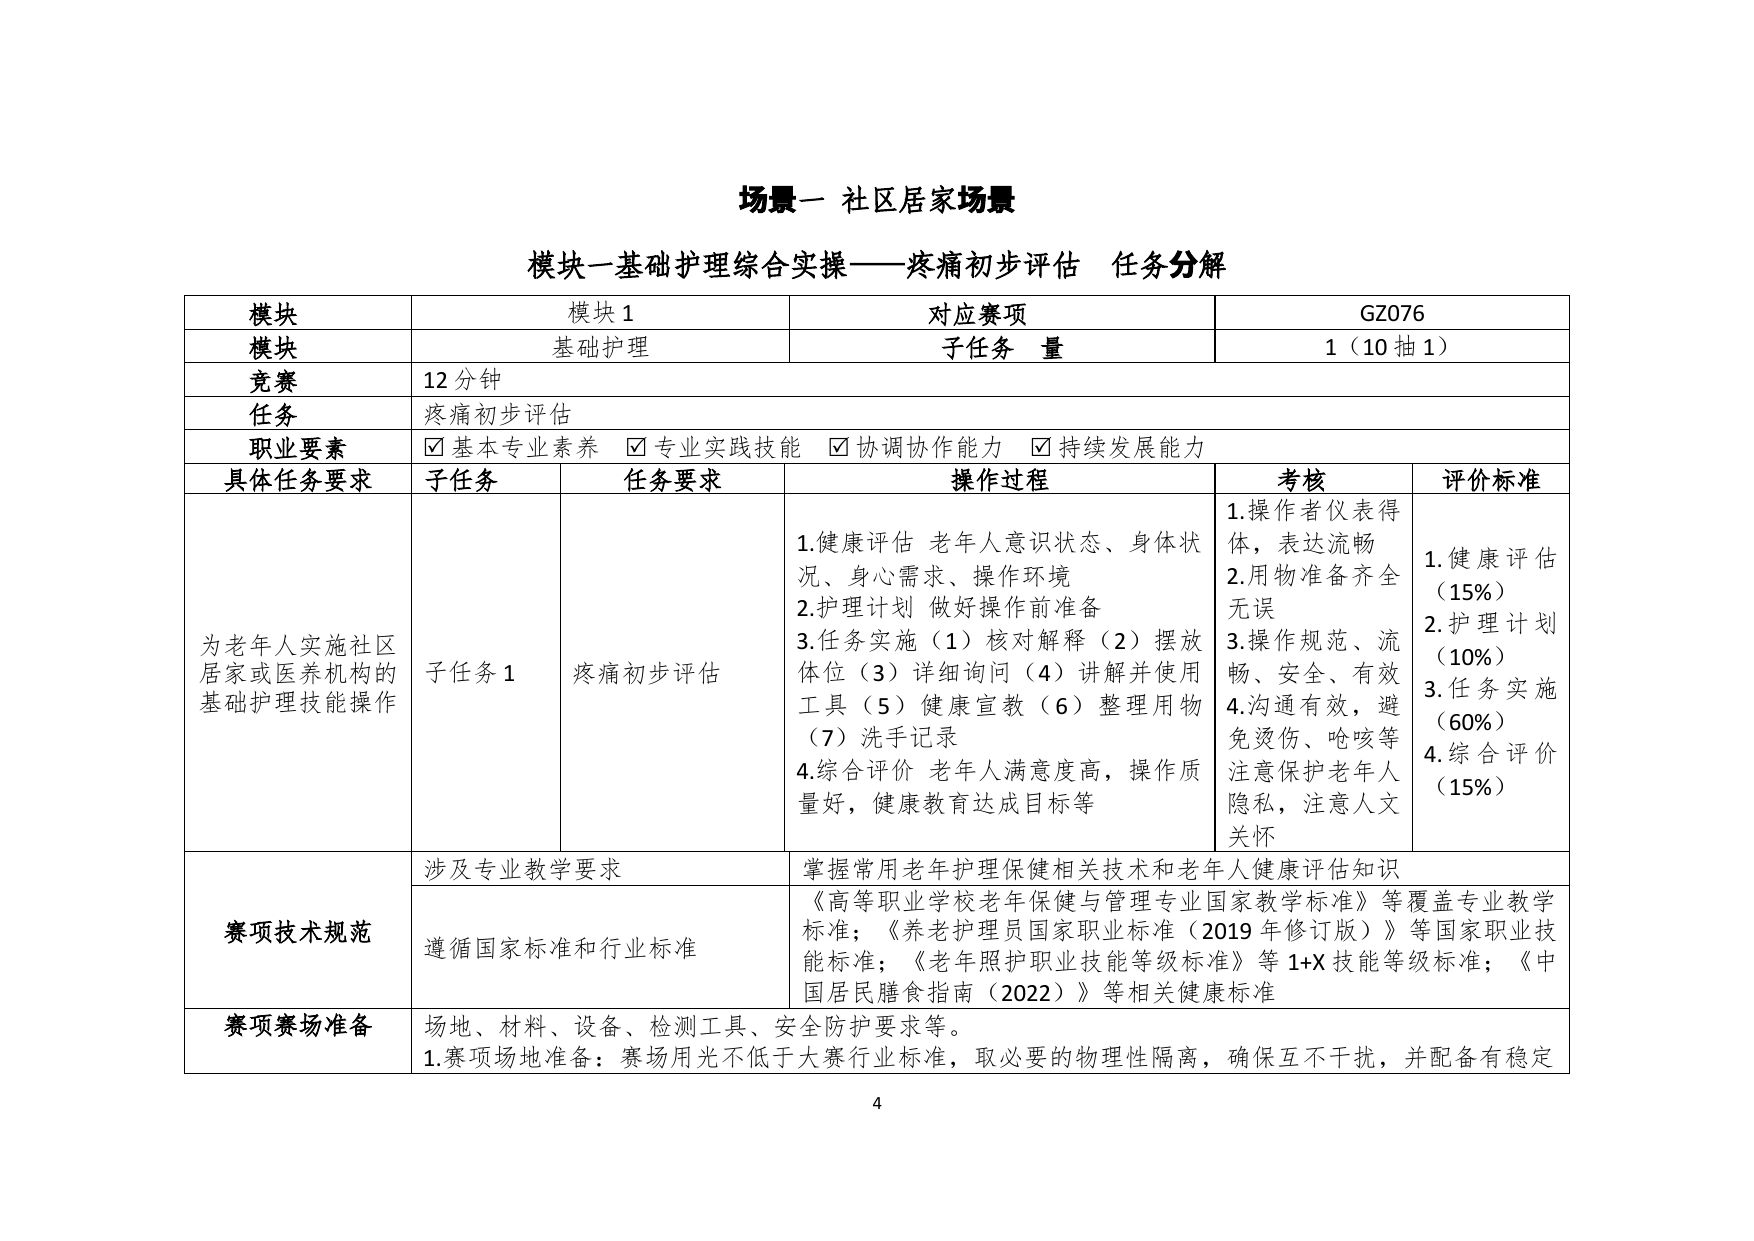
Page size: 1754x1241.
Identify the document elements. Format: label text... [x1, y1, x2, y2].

table_header GZ076 [1216, 296, 1569, 329]
table_cell 涉及专业教学要求 [412, 852, 789, 884]
table_cell 职业要素 [185, 430, 411, 463]
table_cell 任务要求 [561, 464, 784, 492]
table_cell 掌握常用老年护理保健相关技术和老年人健康评估知识 [790, 852, 1569, 884]
table_cell 子任务序号 [412, 464, 560, 492]
table_cell 基础护理 [412, 330, 789, 362]
table_cell 赛项技术规范 [185, 852, 411, 1008]
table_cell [412, 1009, 1569, 1073]
table_cell 12分钟 [412, 363, 1569, 396]
table_cell 子任务1 [412, 494, 560, 851]
table_cell 具体任务要求 [185, 464, 411, 492]
table_cell 《高等职业学校老年保健与管理专业国家教学标准》等覆盖专业教学标准；《养老护理员国家职业标准（2019 年修订版）》等国家职业技能标准；《老年照护职业技能等级标准》等1+X技能等级标准；《中国居民膳食指南（2022）》等相关健康标准 [790, 886, 1569, 1008]
table_cell 模块名称 [185, 330, 411, 362]
table_cell 为老年人实施社区居家或医养机构的基础护理技能操作 [185, 494, 411, 851]
table_cell 基本专业素养 专业实践技能 协调协作能力 持续发展能力 [412, 430, 1569, 463]
table_header 对应赛项编号 [790, 296, 1214, 329]
table_cell 考核点 [1216, 464, 1412, 492]
text 场景一 社区居家场景 [187, 165, 1567, 230]
table_cell 1（10抽1） [1216, 330, 1569, 362]
table_cell 1.健康评估 老年人意识状态、身体状况、身心需求、操作环境 2.护理计划 做好操作前准备 3.任务实施（1）核对解释（2）摆放体位（3）详细询问（4）讲解并使用工具（5）健康宣教（6）整理用物（7）洗手记录 4.综合评价 老年人满意度高，操作质量好，健康教育达成目标等 [785, 494, 1214, 851]
table_cell 任务描述 [185, 397, 411, 429]
table_cell 子任务数量 [790, 330, 1214, 362]
table_cell 评价标准 [1413, 464, 1569, 492]
table_cell 1.操作者仪表得体，表达流畅 2.用物准备齐全无误 3.操作规范、流畅、安全、有效 4.沟通有效，避免烫伤、呛咳等注意保护老年人隐私，注意人文关怀 [1216, 494, 1412, 851]
table_cell 赛项赛场准备 [185, 1009, 411, 1073]
table_header 模块1 [412, 296, 789, 329]
table_cell 遵循国家标准和行业标准 [412, 886, 789, 1008]
table_header 模块序号 [185, 296, 411, 329]
text 模块一基础护理综合实操——疼痛初步评估 任务分解 [187, 230, 1567, 295]
table_cell 竞赛时间 [185, 363, 411, 396]
table_cell 1.健康评估（15%） 2.护理计划（10%） 3.任务实施（60%） 4.综合评价（15%） [1413, 494, 1569, 851]
table_cell 疼痛初步评估 [561, 494, 784, 851]
table_cell 疼痛初步评估 [412, 397, 1569, 429]
table_cell 操作过程 [785, 464, 1214, 492]
